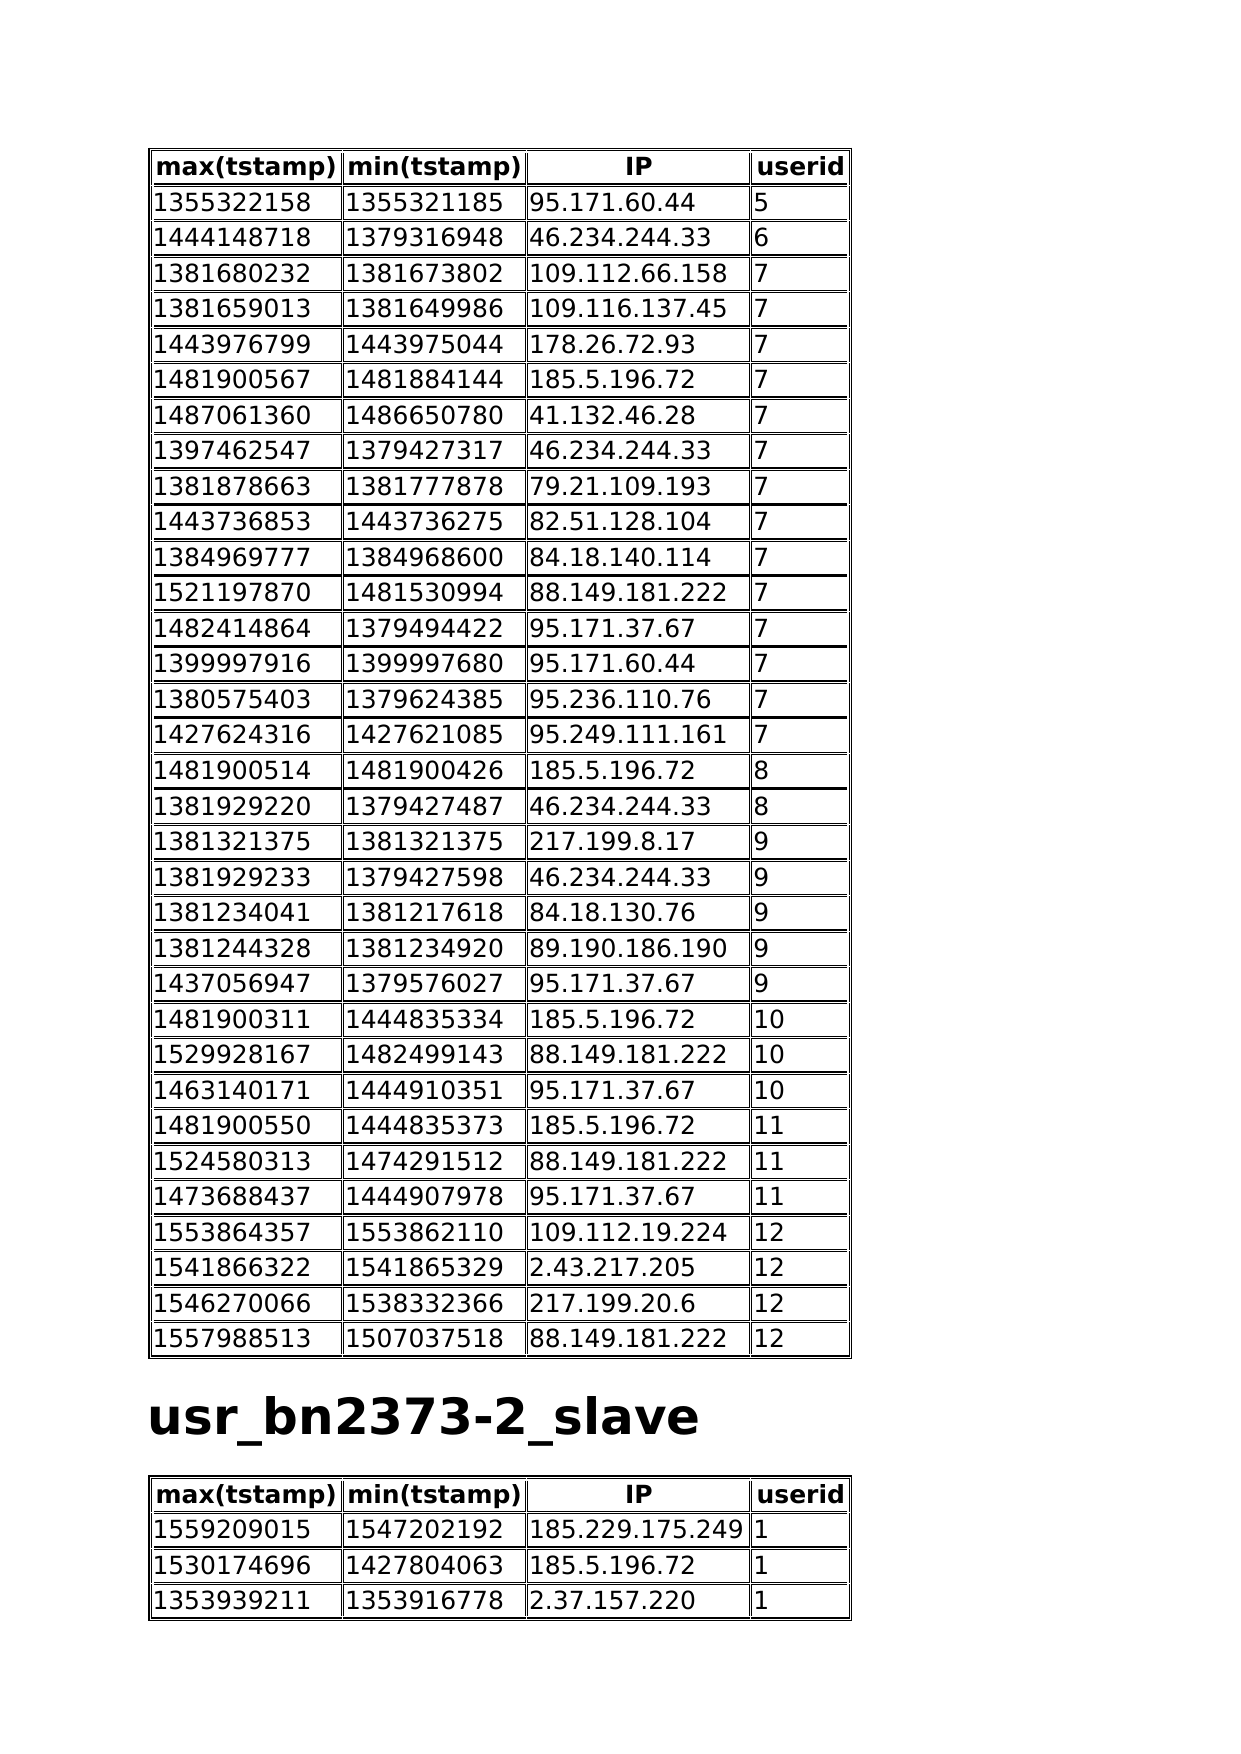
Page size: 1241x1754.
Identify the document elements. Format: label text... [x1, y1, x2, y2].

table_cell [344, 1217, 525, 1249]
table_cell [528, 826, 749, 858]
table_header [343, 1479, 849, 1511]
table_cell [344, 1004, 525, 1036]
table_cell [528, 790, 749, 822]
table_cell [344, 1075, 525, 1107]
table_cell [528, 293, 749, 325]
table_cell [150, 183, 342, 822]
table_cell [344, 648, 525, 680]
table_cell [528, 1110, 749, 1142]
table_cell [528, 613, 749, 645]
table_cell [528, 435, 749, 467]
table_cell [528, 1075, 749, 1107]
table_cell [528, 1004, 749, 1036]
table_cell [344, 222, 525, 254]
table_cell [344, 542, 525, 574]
text usr_bn2373-2_slave [148, 1388, 1093, 1446]
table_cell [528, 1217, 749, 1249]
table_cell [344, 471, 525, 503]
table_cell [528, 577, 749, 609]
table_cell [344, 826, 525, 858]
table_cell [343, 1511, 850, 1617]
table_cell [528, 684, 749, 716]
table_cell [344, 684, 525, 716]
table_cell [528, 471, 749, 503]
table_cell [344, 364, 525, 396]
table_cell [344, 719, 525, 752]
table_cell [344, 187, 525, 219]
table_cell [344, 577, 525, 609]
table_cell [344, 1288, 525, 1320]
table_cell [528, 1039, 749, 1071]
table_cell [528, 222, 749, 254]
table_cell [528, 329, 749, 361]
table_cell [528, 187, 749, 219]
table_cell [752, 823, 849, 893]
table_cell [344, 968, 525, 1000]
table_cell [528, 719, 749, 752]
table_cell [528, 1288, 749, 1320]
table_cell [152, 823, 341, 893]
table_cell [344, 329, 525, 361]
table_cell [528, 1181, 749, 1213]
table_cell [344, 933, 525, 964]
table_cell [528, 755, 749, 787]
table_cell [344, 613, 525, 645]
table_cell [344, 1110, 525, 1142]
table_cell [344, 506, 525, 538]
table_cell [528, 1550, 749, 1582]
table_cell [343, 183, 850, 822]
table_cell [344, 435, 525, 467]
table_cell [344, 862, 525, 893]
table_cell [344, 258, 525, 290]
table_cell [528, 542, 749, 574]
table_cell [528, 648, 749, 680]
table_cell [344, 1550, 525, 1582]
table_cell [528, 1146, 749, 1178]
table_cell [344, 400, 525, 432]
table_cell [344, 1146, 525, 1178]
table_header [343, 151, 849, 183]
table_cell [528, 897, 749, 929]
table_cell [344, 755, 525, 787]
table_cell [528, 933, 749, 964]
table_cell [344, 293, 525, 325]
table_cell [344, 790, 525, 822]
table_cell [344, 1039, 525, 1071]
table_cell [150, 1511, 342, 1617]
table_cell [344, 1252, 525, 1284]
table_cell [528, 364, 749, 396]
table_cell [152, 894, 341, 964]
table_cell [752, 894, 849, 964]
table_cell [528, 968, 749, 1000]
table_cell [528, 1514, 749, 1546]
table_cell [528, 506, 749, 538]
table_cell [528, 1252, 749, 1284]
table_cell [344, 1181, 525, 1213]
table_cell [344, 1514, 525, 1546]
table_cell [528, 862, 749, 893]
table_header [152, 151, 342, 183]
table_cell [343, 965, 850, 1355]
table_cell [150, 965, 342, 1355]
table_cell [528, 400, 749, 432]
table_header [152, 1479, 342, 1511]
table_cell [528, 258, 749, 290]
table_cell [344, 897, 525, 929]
